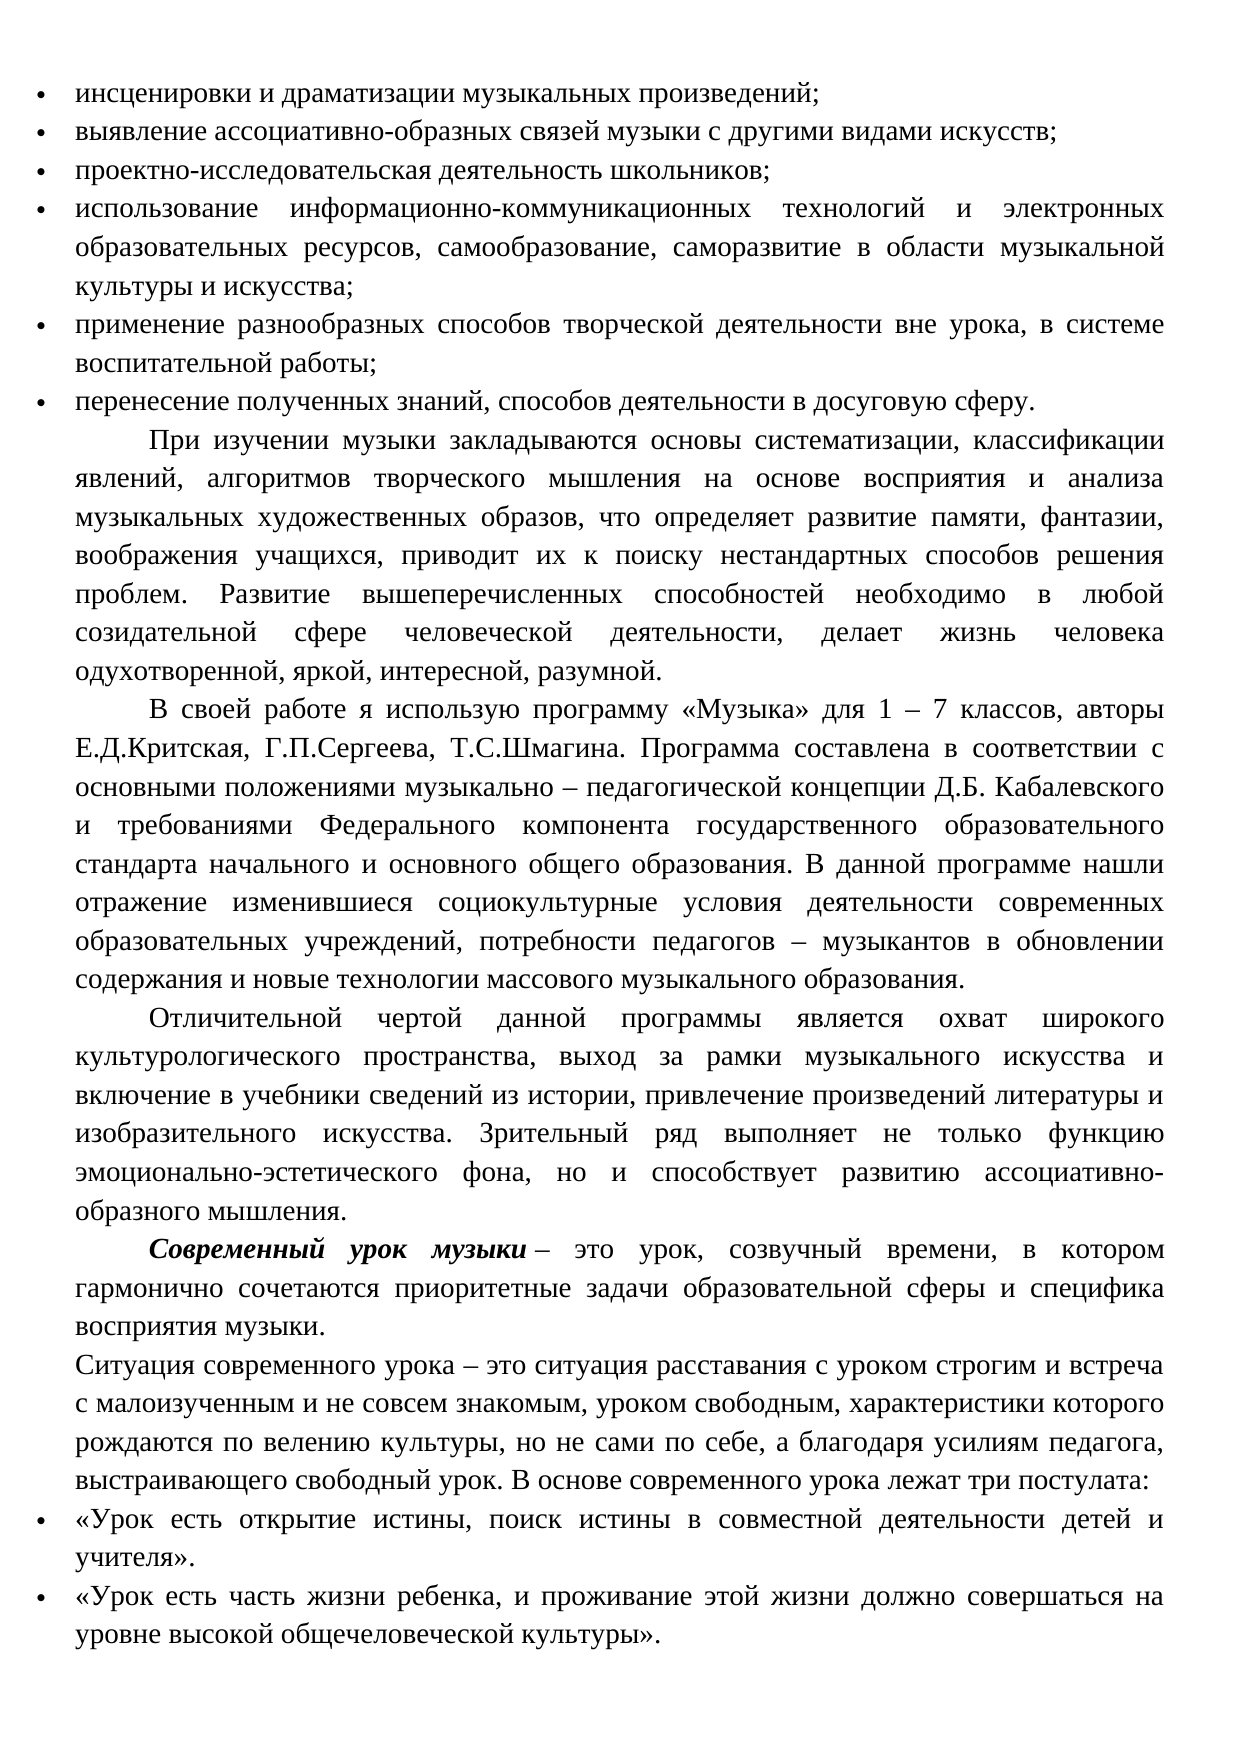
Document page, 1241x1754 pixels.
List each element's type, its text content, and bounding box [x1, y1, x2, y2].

list проектно-исследовательская деятельность школьников; [37, 152, 1165, 186]
list выявление ассоциативно-образных связей музыки с другими видами искусств; [37, 113, 1165, 147]
list использование информационно-коммуникационных технологий и электронных образовательных ресурсов, самообразование, саморазвитие в области музыкальной культуры и искусства; [37, 191, 1165, 301]
list перенесение полученных знаний, способов деятельности в досуговую сферу. [37, 383, 1165, 417]
list инсценировки и драматизации музыкальных произведений; [37, 75, 1165, 108]
list «Урок есть открытие истины, поиск истины в совместной деятельности детей и учителя». [37, 1501, 1165, 1573]
text Ситуация современного урока – это ситуация расставания с уроком строгим и встреча с малоизученным и не совсем знакомым, уроком свободным, характеристики которого рождаются по велению культуры, но не сами по себе, а благодаря усилиям педагога, выстраивающего свободный урок. В основе современного урока лежат три постулата: [75, 1347, 1165, 1496]
text При изучении музыки закладываются основы систематизации, классификации явлений, алгоритмов творческого мышления на основе восприятия и анализа музыкальных художественных образов, что определяет развитие памяти, фантазии, воображения учащихся, приводит их к поиску нестандартных способов решения проблем. Развитие вышеперечисленных способностей необходимо в любой созидательной сфере человеческой деятельности, делает жизнь человека одухотворенной, яркой, интересной, разумной. [75, 422, 1165, 687]
text Современный урок музыки – это урок, созвучный времени, в котором гармонично сочетаются приоритетные задачи образовательной сферы и специфика восприятия музыки. [75, 1231, 1165, 1342]
list применение разнообразных способов творческой деятельности вне урока, в системе воспитательной работы; [37, 306, 1165, 378]
list «Урок есть часть жизни ребенка, и проживание этой жизни должно совершаться на уровне высокой общечеловеческой культуры». [37, 1578, 1165, 1650]
text В своей работе я использую программу «Музыка» для 1 – 7 классов, авторы Е.Д.Критская, Г.П.Сергеева, Т.С.Шмагина. Программа составлена в соответствии с основными положениями музыкально – педагогической концепции Д.Б. Кабалевского и требованиями Федерального компонента государственного образовательного стандарта начального и основного общего образования. В данной программе нашли отражение изменившиеся социокультурные условия деятельности современных образовательных учреждений, потребности педагогов – музыкантов в обновлении содержания и новые технологии массового музыкального образования. [75, 692, 1165, 995]
text Отличительной чертой данной программы является охват широкого культурологического пространства, выход за рамки музыкального искусства и включение в учебники сведений из истории, привлечение произведений литературы и изобразительного искусства. Зрительный ряд выполняет не только функцию эмоционально-эстетического фона, но и способствует развитию ассоциативно-образного мышления. [75, 1000, 1165, 1226]
